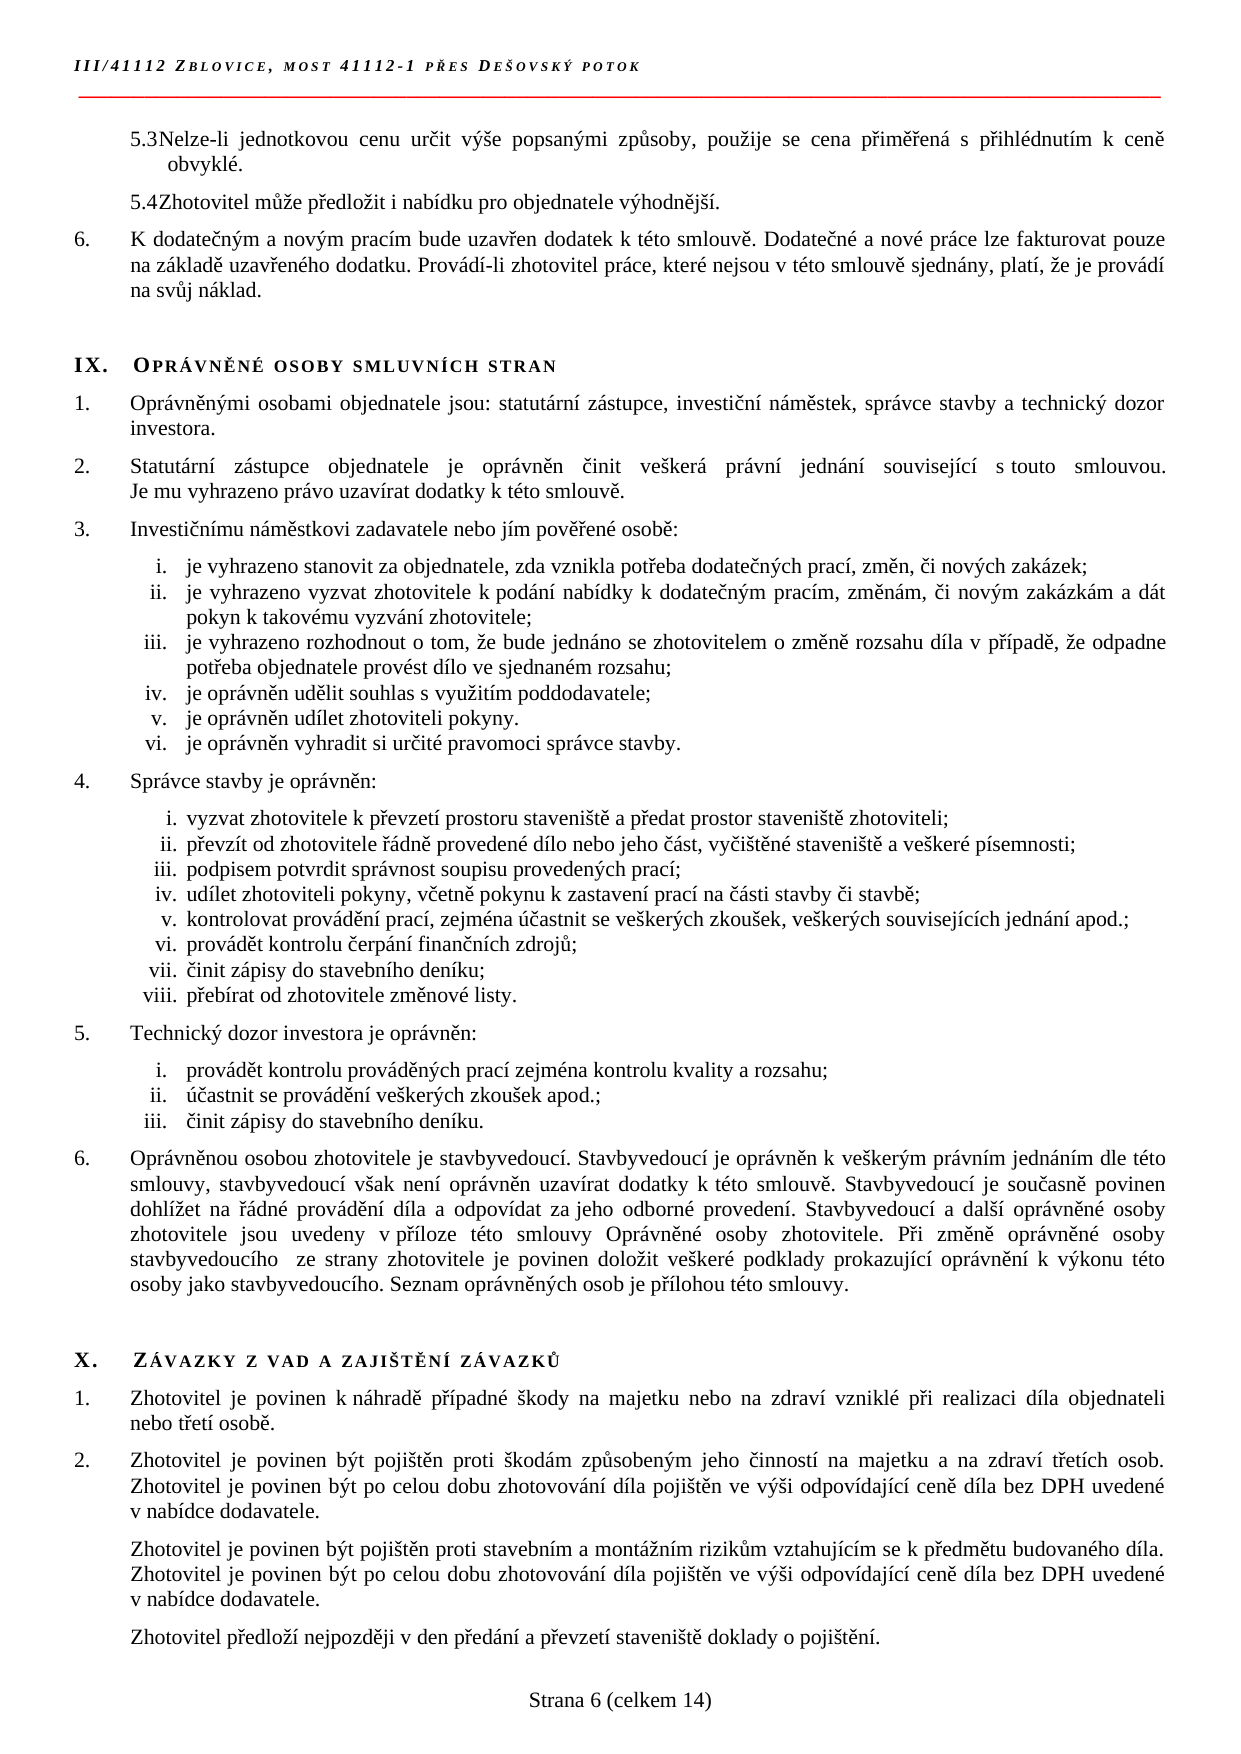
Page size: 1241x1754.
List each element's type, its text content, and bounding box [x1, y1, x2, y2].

list Nelze-li jednotkovou cenu určit výše popsanými způsoby, použije se cena přiměřená s přihlédnutím k ceně obvyklé. [130, 126, 1166, 176]
list podpisem potvrdit správnost soupisu provedených prací; [177, 856, 1166, 881]
list udílet zhotoviteli pokyny, včetně pokynu k zastavení prací na části stavby či stavbě; [177, 881, 1166, 906]
list Zhotovitel může předložit i nabídku pro objednatele výhodnější. [130, 189, 1166, 214]
list je oprávněn vyhradit si určité pravomoci správce stavby. [167, 730, 1166, 755]
list je vyhrazeno rozhodnout o tom, že bude jednáno se zhotovitelem o změně rozsahu díla v případě, že odpadne potřeba objednatele provést dílo ve sjednaném rozsahu; [167, 629, 1166, 679]
list Zhotovitel je povinen být pojištěn proti škodám způsobeným jeho činností na majetku a na zdraví třetích osob. Zhotovitel je povinen být po celou dobu zhotovování díla pojištěn ve výši odpovídající ceně díla bez DPH uvedené v nabídce dodavatele. [74, 1447, 1166, 1523]
list kontrolovat provádění prací, zejména účastnit se veškerých zkoušek, veškerých souvisejících jednání apod.; [177, 906, 1166, 931]
list K dodatečným a novým pracím bude uzavřen dodatek k této smlouvě. Dodatečné a nové práce lze fakturovat pouze na základě uzavřeného dodatku. Provádí-li zhotovitel práce, které nejsou v této smlouvě sjednány, platí, že je provádí na svůj náklad. [74, 226, 1166, 302]
list Oprávněné osoby smluvních stran [74, 352, 1166, 377]
list činit zápisy do stavebního deníku; [177, 957, 1166, 982]
text Zhotovitel předloží nejpozději v den předání a převzetí staveniště doklady o pojištění. [130, 1624, 1166, 1649]
list Statutární zástupce objednatele je oprávněn činit veškerá právní jednání související s touto smlouvou. Je mu vyhrazeno právo uzavírat dodatky k této smlouvě. [74, 453, 1166, 503]
list Závazky z vad a zajištění závazků [74, 1347, 1166, 1372]
list je vyhrazeno vyzvat zhotovitele k podání nabídky k dodatečným pracím, změnám, či novým zakázkám a dát pokyn k takovému vyzvání zhotovitele; [167, 579, 1166, 629]
list Oprávněnou osobou zhotovitele je stavbyvedoucí. Stavbyvedoucí je oprávněn k veškerým právním jednáním dle této smlouvy, stavbyvedoucí však není oprávněn uzavírat dodatky k této smlouvě. Stavbyvedoucí je současně povinen dohlížet na řádné provádění díla a odpovídat za jeho odborné provedení. Stavbyvedoucí a další oprávněné osoby zhotovitele jsou uvedeny v příloze této smlouvy Oprávněné osoby zhotovitele. Při změně oprávněné osoby stavbyvedoucího ze strany zhotovitele je povinen doložit veškeré podklady prokazující oprávnění k výkonu této osoby jako stavbyvedoucího. Seznam oprávněných osob je přílohou této smlouvy. [74, 1145, 1166, 1297]
list Technický dozor investora je oprávněn: [74, 1019, 1166, 1045]
list je oprávněn udělit souhlas s využitím poddodavatele; [167, 679, 1166, 705]
list Investičnímu náměstkovi zadavatele nebo jím pověřené osobě: [74, 516, 1166, 541]
list je vyhrazeno stanovit za objednatele, zda vznikla potřeba dodatečných prací, změn, či nových zakázek; [167, 553, 1166, 579]
list činit zápisy do stavebního deníku. [167, 1108, 1166, 1133]
list provádět kontrolu prováděných prací zejména kontrolu kvality a rozsahu; [167, 1057, 1166, 1082]
list provádět kontrolu čerpání finančních zdrojů; [177, 931, 1166, 957]
list Správce stavby je oprávněn: [74, 768, 1166, 793]
list účastnit se provádění veškerých zkoušek apod.; [167, 1082, 1166, 1108]
list přebírat od zhotovitele změnové listy. [177, 982, 1166, 1007]
list vyzvat zhotovitele k převzetí prostoru staveniště a předat prostor staveniště zhotoviteli; [177, 805, 1166, 831]
list převzít od zhotovitele řádně provedené dílo nebo jeho část, vyčištěné staveniště a veškeré písemnosti; [177, 831, 1166, 856]
list je oprávněn udílet zhotoviteli pokyny. [167, 705, 1166, 730]
text Zhotovitel je povinen být pojištěn proti stavebním a montážním rizikům vztahujícím se k předmětu budovaného díla. Zhotovitel je povinen být po celou dobu zhotovování díla pojištěn ve výši odpovídající ceně díla bez DPH uvedené v nabídce dodavatele. [130, 1536, 1166, 1611]
list Zhotovitel je povinen k náhradě případné škody na majetku nebo na zdraví vzniklé při realizaci díla objednateli nebo třetí osobě. [74, 1384, 1166, 1435]
list Oprávněnými osobami objednatele jsou: statutární zástupce, investiční náměstek, správce stavby a technický dozor investora. [74, 390, 1166, 440]
